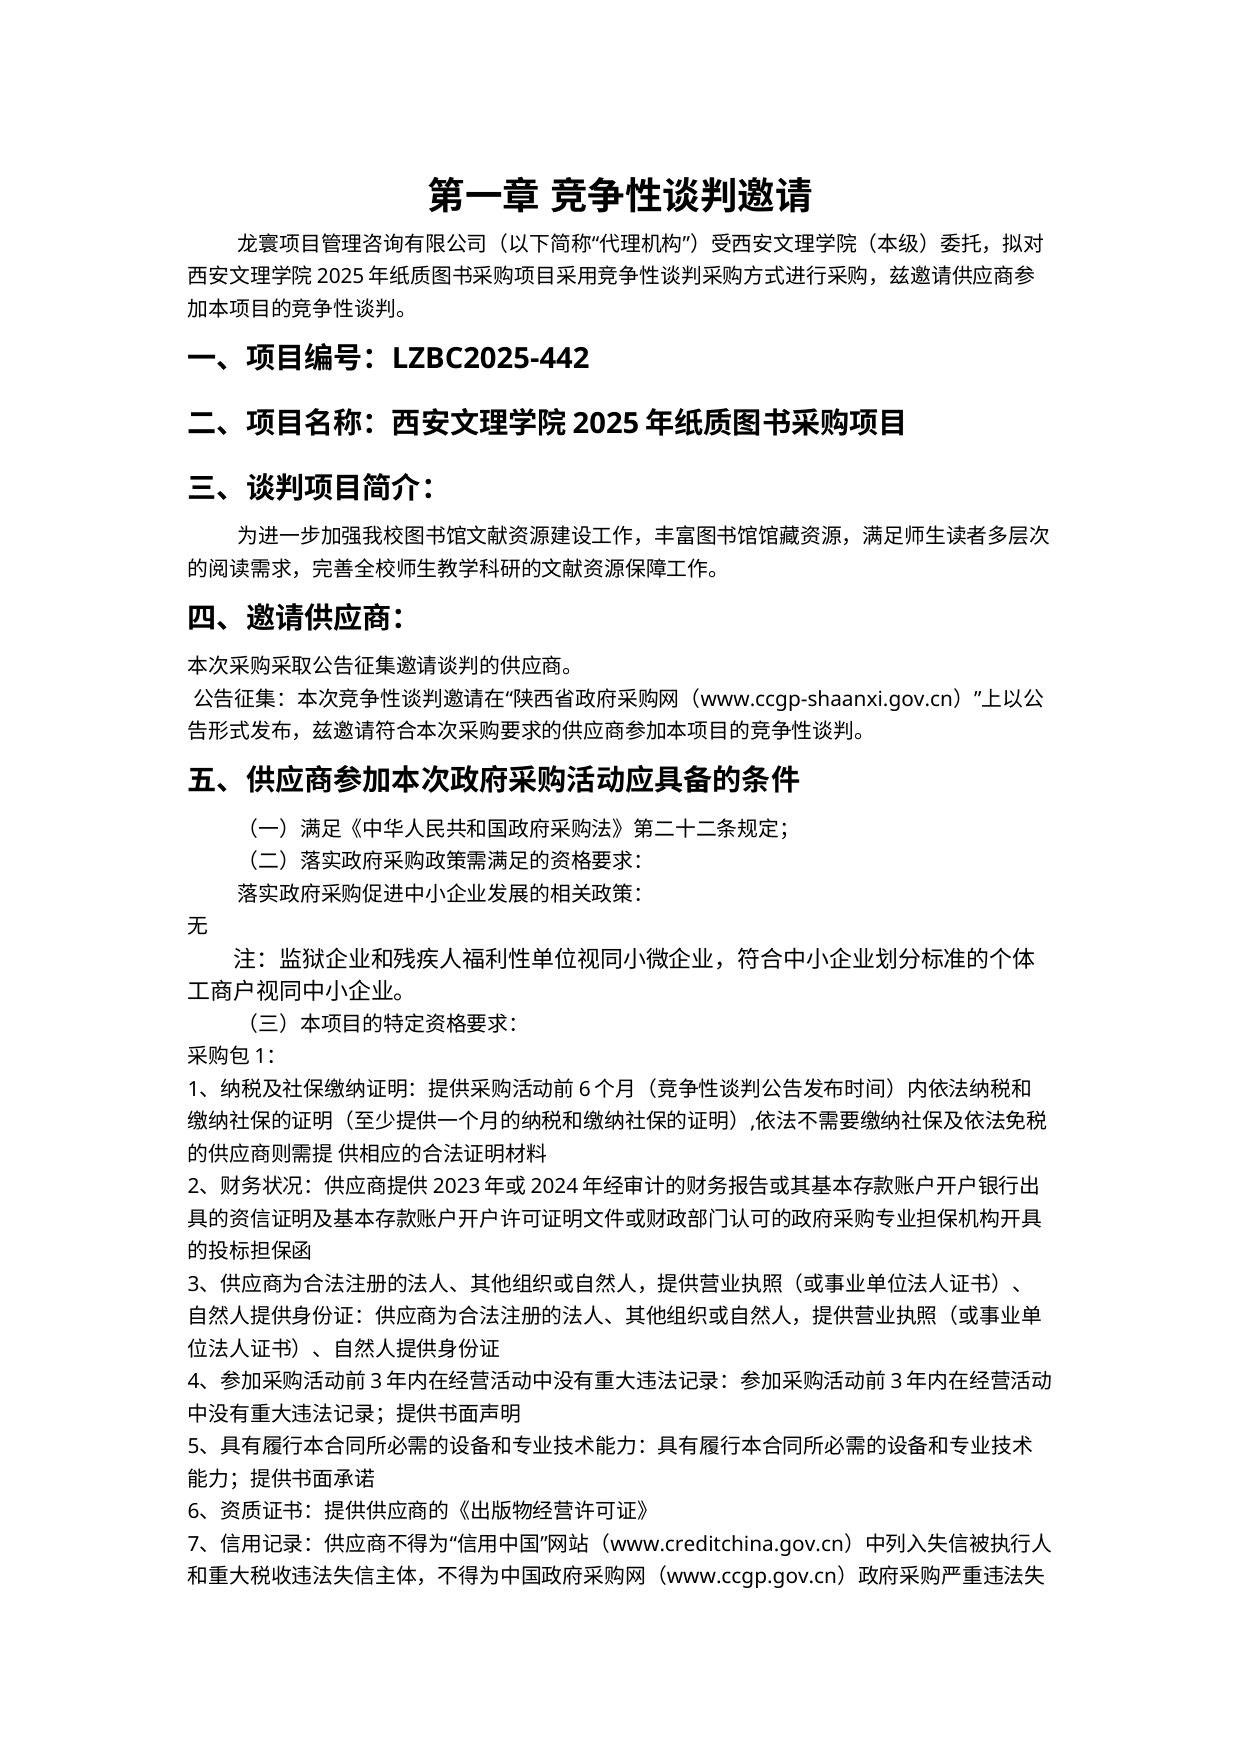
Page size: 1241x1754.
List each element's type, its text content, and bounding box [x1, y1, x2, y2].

text 为进一步加强我校图书馆文献资源建设工作，丰富图书馆馆藏资源，满足师生读者多层次的阅读需求，完善全校师生教学科研的文献资源保障工作。 [187, 519, 1053, 584]
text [187, 1527, 1053, 1592]
text （一）满足《中华人民共和国政府采购法》第二十二条规定； [187, 812, 1053, 844]
text 公告征集：本次竞争性谈判邀请在“陕西省政府采购网（www.ccgp-shaanxi.gov.cn）”上以公告形式发布，兹邀请符合本次采购要求的供应商参加本项目的竞争性谈判。 [187, 682, 1053, 747]
text 无 [187, 909, 1053, 942]
text 四、邀请供应商： [187, 584, 1053, 649]
text 一、项目编号：LZBC2025-442 [187, 324, 1053, 389]
text 二、项目名称：西安文理学院2025年纸质图书采购项目 [187, 389, 1053, 454]
text 1、纳税及社保缴纳证明：提供采购活动前6个月（竞争性谈判公告发布时间）内依法纳税和缴纳社保的证明（至少提供一个月的纳税和缴纳社保的证明）,依法不需要缴纳社保及依法免税的供应商则需提 供相应的合法证明材料 [187, 1072, 1053, 1169]
text 本次采购采取公告征集邀请谈判的供应商。 [187, 649, 1053, 682]
text 3、供应商为合法注册的法人、其他组织或自然人，提供营业执照（或事业单位法人证书）、自然人提供身份证：供应商为合法注册的法人、其他组织或自然人，提供营业执照（或事业单位法人证书）、自然人提供身份证 [187, 1267, 1053, 1364]
text 注：监狱企业和残疾人福利性单位视同小微企业，符合中小企业划分标准的个体工商户视同中小企业。 [187, 942, 1053, 1007]
text 五、供应商参加本次政府采购活动应具备的条件 [187, 747, 1053, 812]
text 2、财务状况：供应商提供2023年或2024年经审计的财务报告或其基本存款账户开户银行出具的资信证明及基本存款账户开户许可证明文件或财政部门认可的政府采购专业担保机构开具的投标担保函 [187, 1169, 1053, 1267]
text （三）本项目的特定资格要求： [187, 1007, 1053, 1039]
text 5、具有履行本合同所必需的设备和专业技术能力：具有履行本合同所必需的设备和专业技术能力；提供书面承诺 [187, 1429, 1053, 1494]
text 三、谈判项目简介： [187, 454, 1053, 519]
text 4、参加采购活动前3年内在经营活动中没有重大违法记录：参加采购活动前3年内在经营活动中没有重大违法记录；提供书面声明 [187, 1364, 1053, 1429]
text 落实政府采购促进中小企业发展的相关政策： [187, 877, 1053, 909]
text 龙寰项目管理咨询有限公司（以下简称“代理机构”）受西安文理学院（本级）委托，拟对西安文理学院2025年纸质图书采购项目采用竞争性谈判采购方式进行采购，兹邀请供应商参加本项目的竞争性谈判。 [187, 227, 1053, 324]
text 采购包1： [187, 1039, 1053, 1072]
text 6、资质证书：提供供应商的《出版物经营许可证》 [187, 1494, 1053, 1527]
text （二）落实政府采购政策需满足的资格要求： [187, 844, 1053, 877]
text 第一章 竞争性谈判邀请 [187, 162, 1053, 227]
